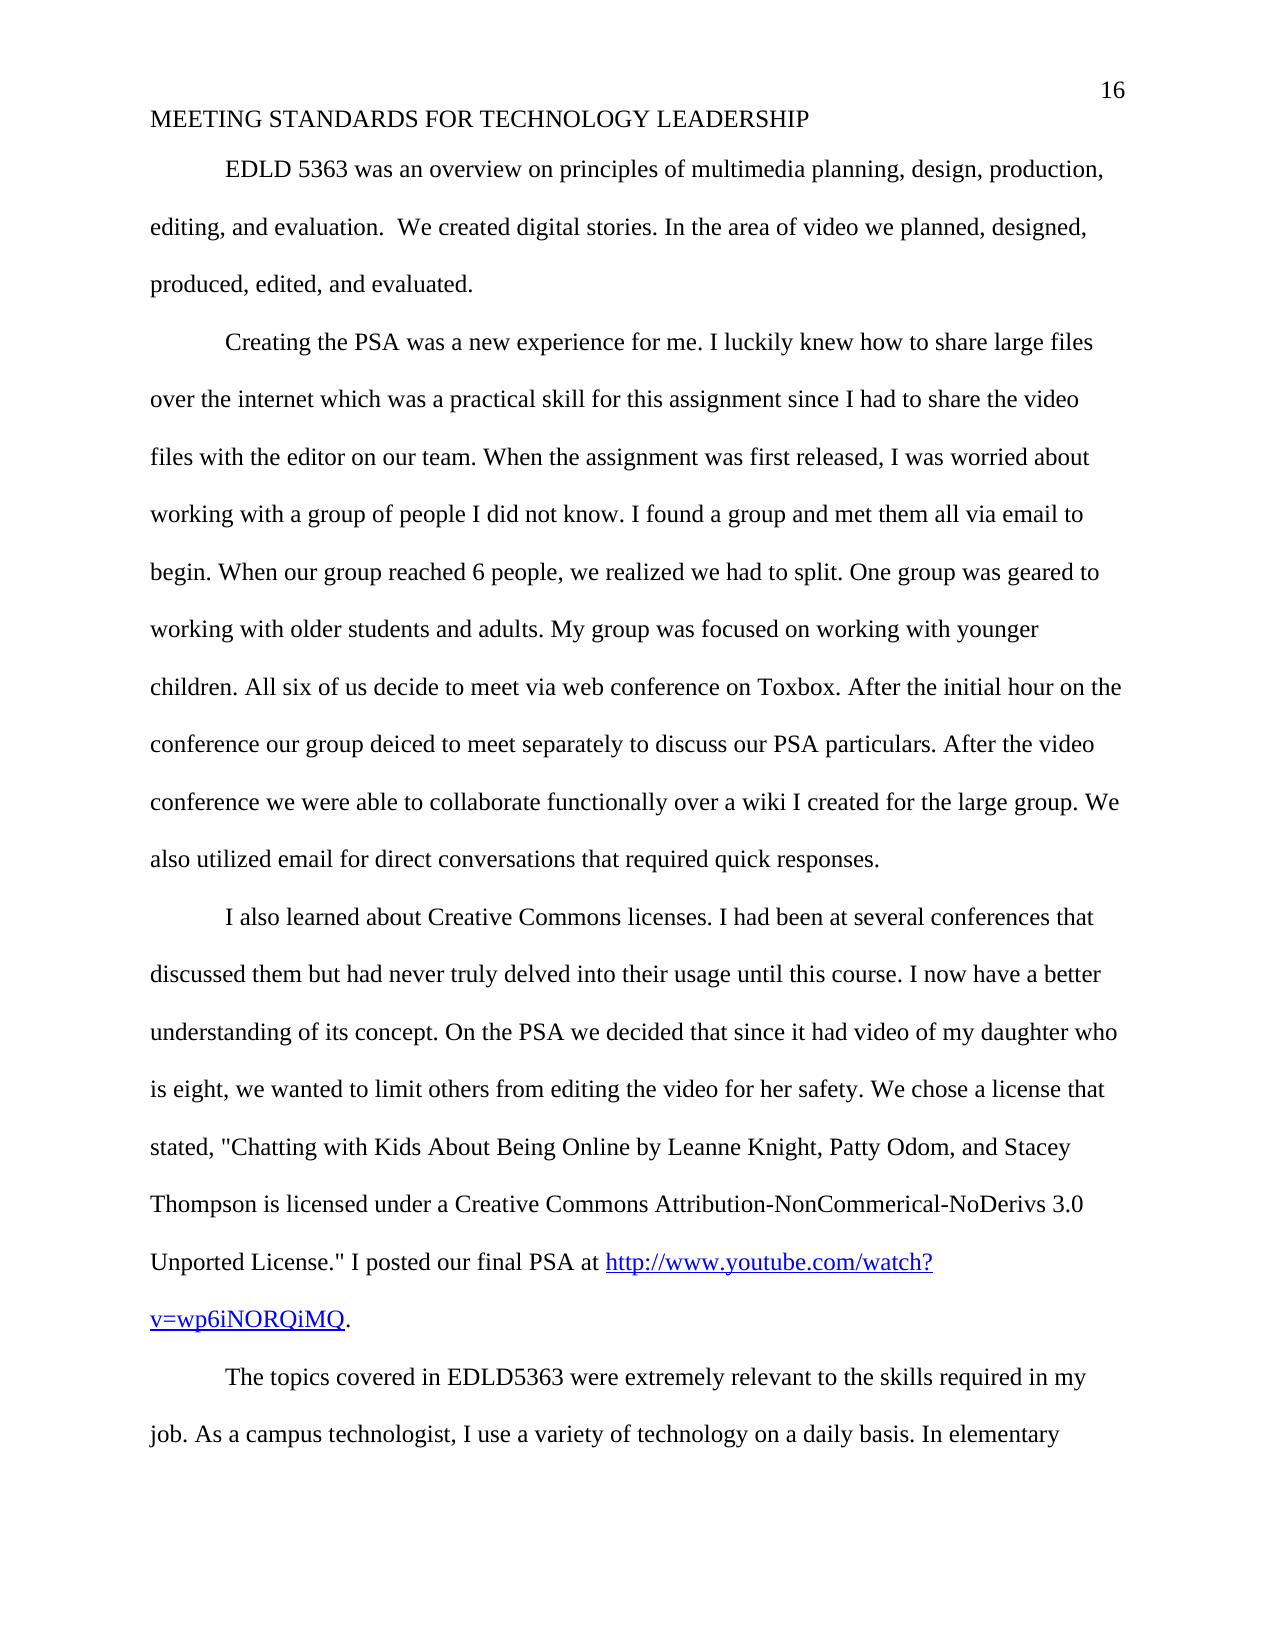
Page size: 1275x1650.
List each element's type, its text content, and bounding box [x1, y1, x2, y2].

text I also learned about Creative Commons licenses. I had been at several conferences that discussed them but had never truly delved into their usage until this course. I now have a better understanding of its concept. On the PSA we decided that since it had video of my daughter who is eight, we wanted to limit others from editing the video for her safety. We chose a license that stated, "Chatting with Kids About Being Online by Leanne Knight, Patty Odom, and Stacey Thompson is licensed under a Creative Commons Attribution-NonCommerical-NoDerivs 3.0 Unported License." I posted our final PSA at http://www.youtube.com/watch?v=wp6iNORQiMQ. [150, 902, 1125, 1333]
text EDLD 5363 was an overview on principles of multimedia planning, design, production, editing, and evaluation. We created digital stories. In the area of video we planned, designed, produced, edited, and evaluated. [150, 154, 1125, 298]
text Creating the PSA was a new experience for me. I luckily knew how to share large files over the internet which was a practical skill for this assignment since I had to share the video files with the editor on our team. When the assignment was first released, I was worried about working with a group of people I did not know. I found a group and met them all via email to begin. When our group reached 6 people, we realized we had to split. One group was geared to working with older students and adults. My group was focused on working with younger children. All six of us decide to meet via web conference on Toxbox. After the initial hour on the conference our group deiced to meet separately to discuss our PSA particulars. After the video conference we were able to collaborate functionally over a wiki I created for the large group. We also utilized email for direct conversations that required quick responses. [150, 327, 1125, 873]
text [150, 1362, 1125, 1448]
